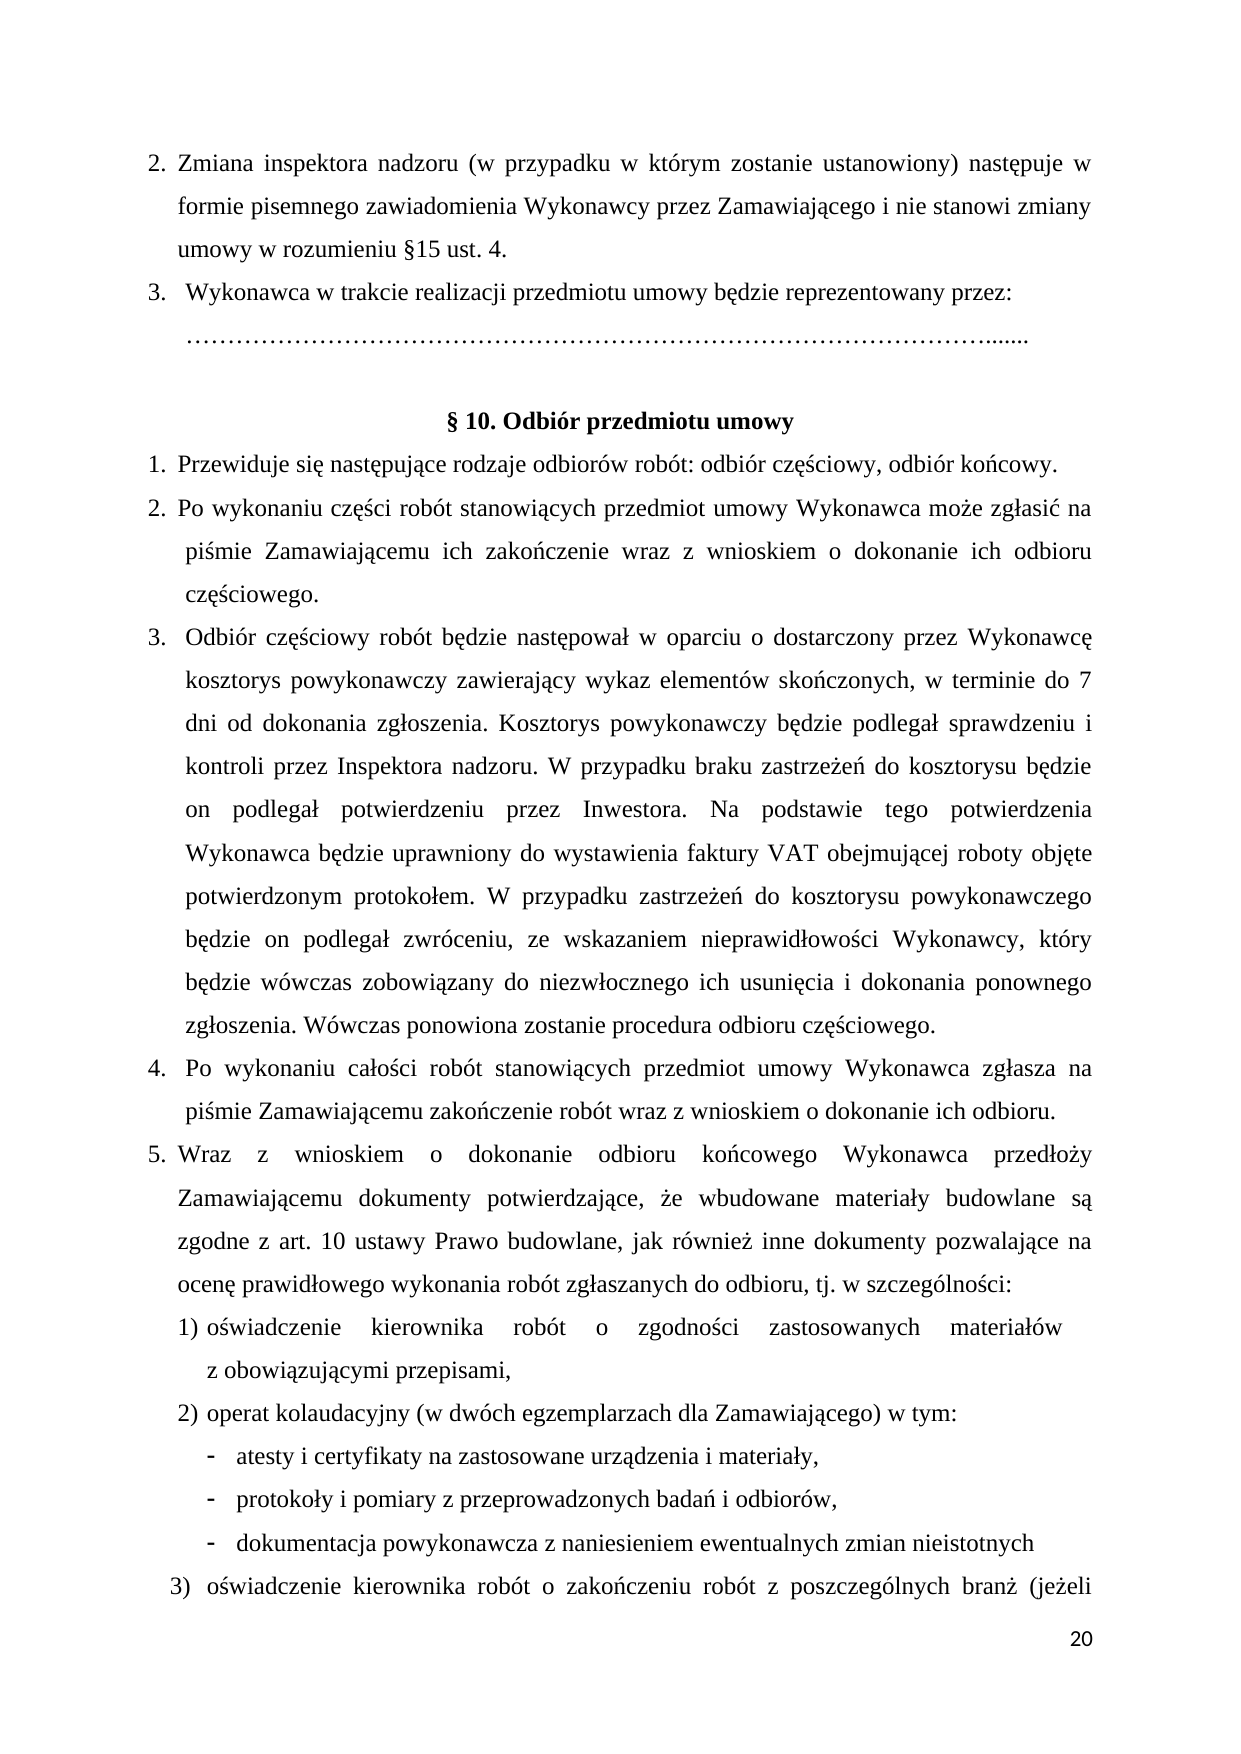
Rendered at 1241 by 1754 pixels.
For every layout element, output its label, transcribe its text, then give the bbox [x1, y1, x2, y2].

list Przewiduje się następujące rodzaje odbiorów robót: odbiór częściowy, odbiór końcowy. [148, 449, 1093, 478]
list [169, 1571, 1093, 1599]
list operat kolaudacyjny (w dwóch egzemplarzach dla Zamawiającego) w tym: [177, 1398, 1093, 1427]
list dokumentacja powykonawcza z naniesieniem ewentualnych zmian nieistotnych [207, 1528, 1093, 1556]
list atesty i certyfikaty na zastosowane urządzenia i materiały, [207, 1441, 1093, 1470]
list oświadczenie kierownika robót o zgodności zastosowanych materiałów z obowiązującymi przepisami, [177, 1312, 1093, 1384]
list Zmiana inspektora nadzoru (w przypadku w którym zostanie ustanowiony) następuje w formie pisemnego zawiadomienia Wykonawcy przez Zamawiającego i nie stanowi zmiany umowy w rozumieniu §15 ust. 4. [148, 148, 1093, 263]
list Po wykonaniu części robót stanowiących przedmiot umowy Wykonawca może zgłasić na piśmie Zamawiającemu ich zakończenie wraz z wnioskiem o dokonanie ich odbioru częściowego. [148, 493, 1093, 608]
list protokoły i pomiary z przeprowadzonych badań i odbiorów, [207, 1484, 1093, 1513]
list Odbiór częściowy robót będzie następował w oparciu o dostarczony przez Wykonawcę kosztorys powykonawczy zawierający wykaz elementów skończonych, w terminie do 7 dni od dokonania zgłoszenia. Kosztorys powykonawczy będzie podlegał sprawdzeniu i kontroli przez Inspektora nadzoru. W przypadku braku zastrzeżeń do kosztorysu będzie on podlegał potwierdzeniu przez Inwestora. Na podstawie tego potwierdzenia Wykonawca będzie uprawniony do wystawienia faktury VAT obejmującej roboty objęte potwierdzonym protokołem. W przypadku zastrzeżeń do kosztorysu powykonawczego będzie on podlegał zwróceniu, ze wskazaniem nieprawidłowości Wykonawcy, który będzie wówczas zobowiązany do niezwłocznego ich usunięcia i dokonania ponownego zgłoszenia. Wówczas ponowiona zostanie procedura odbioru częściowego. [148, 622, 1093, 1039]
list Po wykonaniu całości robót stanowiących przedmiot umowy Wykonawca zgłasza na piśmie Zamawiającemu zakończenie robót wraz z wnioskiem o dokonanie ich odbioru. [148, 1053, 1093, 1125]
list Wraz z wnioskiem o dokonanie odbioru końcowego Wykonawca przedłoży Zamawiającemu dokumenty potwierdzające, że wbudowane materiały budowlane są zgodne z art. 10 ustawy Prawo budowlane, jak również inne dokumenty pozwalające na ocenę prawidłowego wykonania robót zgłaszanych do odbioru, tj. w szczególności: [148, 1139, 1093, 1298]
text § 10. Odbiór przedmiotu umowy [148, 406, 1093, 435]
list Wykonawca w trakcie realizacji przedmiotu umowy będzie reprezentowany przez:……………………………………………………………………………………....... [148, 277, 1093, 349]
